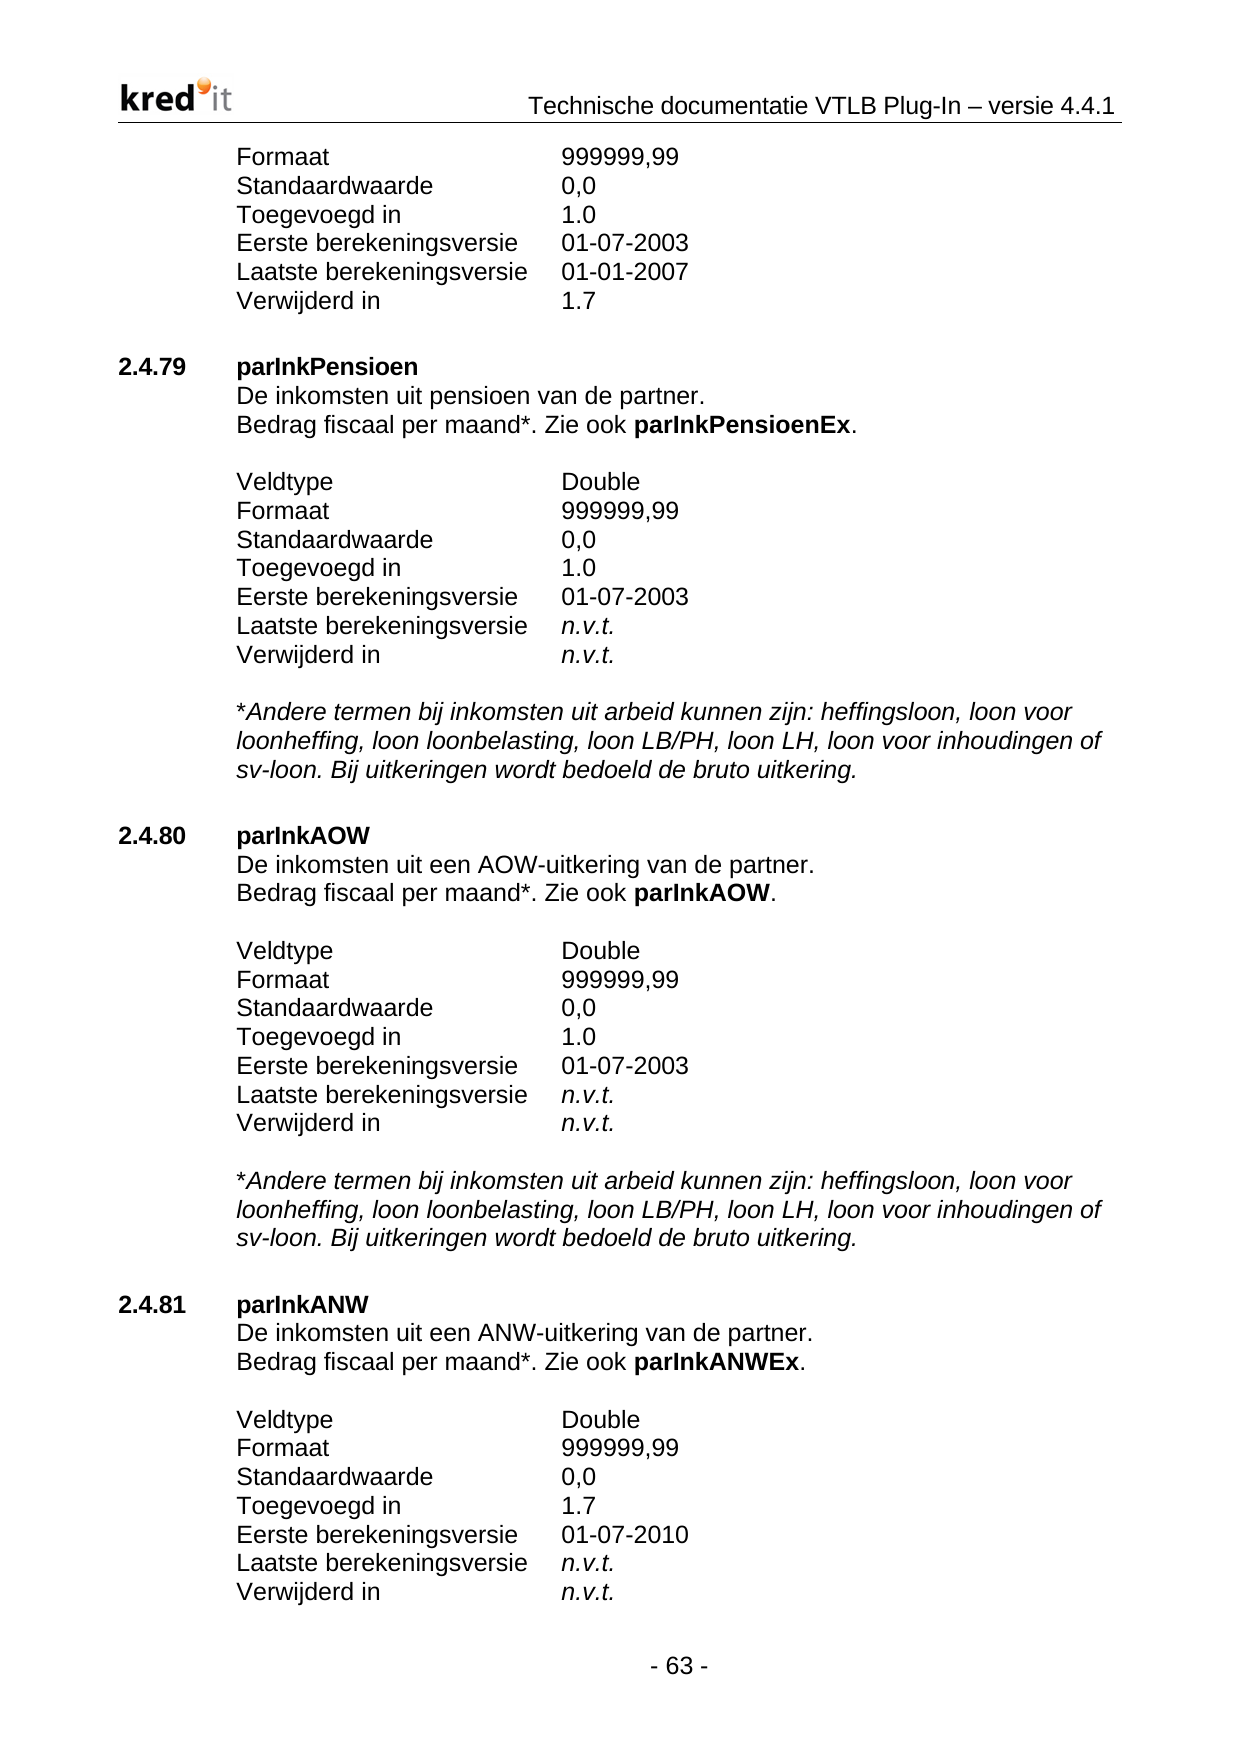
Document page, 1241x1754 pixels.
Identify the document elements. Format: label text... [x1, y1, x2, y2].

text Toegevoegd in 1.0 [236, 553, 1122, 582]
text Eerste berekeningsversie 01-07-2003 [236, 1051, 1122, 1079]
text Bedrag fiscaal per maand*. Zie ook parInkANWEx. [236, 1347, 1122, 1376]
subtitle parInkPensioen [118, 352, 1122, 381]
subtitle parInkAOW [118, 821, 1122, 849]
subtitle parInkANW [118, 1289, 1122, 1318]
text Veldtype Double [236, 467, 1122, 496]
text Veldtype Double [236, 1404, 1122, 1433]
text De inkomsten uit pensioen van de partner. [236, 381, 1122, 409]
text Formaat 999999,99 [236, 964, 1122, 993]
text Eerste berekeningsversie 01-07-2003 [236, 228, 1122, 257]
text Laatste berekeningsversie n.v.t. [236, 611, 1122, 639]
text Bedrag fiscaal per maand*. Zie ook parInkAOW. [236, 878, 1122, 907]
picture [118, 73, 234, 115]
text Standaardwaarde 0,0 [236, 1462, 1122, 1491]
text De inkomsten uit een ANW-uitkering van de partner. [236, 1318, 1122, 1347]
text Formaat 999999,99 [236, 1433, 1122, 1462]
text Formaat 999999,99 [236, 496, 1122, 524]
text Verwijderd in n.v.t. [236, 1108, 1122, 1137]
text Toegevoegd in 1.0 [236, 199, 1122, 228]
text Veldtype Double [236, 936, 1122, 964]
text Eerste berekeningsversie 01-07-2003 [236, 582, 1122, 611]
text Laatste berekeningsversie n.v.t. [236, 1079, 1122, 1108]
text Verwijderd in n.v.t. [236, 1577, 1122, 1606]
text Standaardwaarde 0,0 [236, 524, 1122, 553]
text Formaat 999999,99 [236, 142, 1122, 171]
text Standaardwaarde 0,0 [236, 993, 1122, 1022]
text Laatste berekeningsversie n.v.t. [236, 1548, 1122, 1577]
text Laatste berekeningsversie 01-01-2007 [236, 257, 1122, 286]
text Toegevoegd in 1.7 [236, 1491, 1122, 1519]
text Toegevoegd in 1.0 [236, 1022, 1122, 1051]
text Standaardwaarde 0,0 [236, 171, 1122, 199]
text Verwijderd in 1.7 [236, 286, 1122, 314]
text Bedrag fiscaal per maand*. Zie ook parInkPensioenEx. [236, 409, 1122, 438]
text Eerste berekeningsversie 01-07-2010 [236, 1519, 1122, 1548]
text Verwijderd in n.v.t. [236, 639, 1122, 668]
text De inkomsten uit een AOW-uitkering van de partner. [236, 849, 1122, 878]
